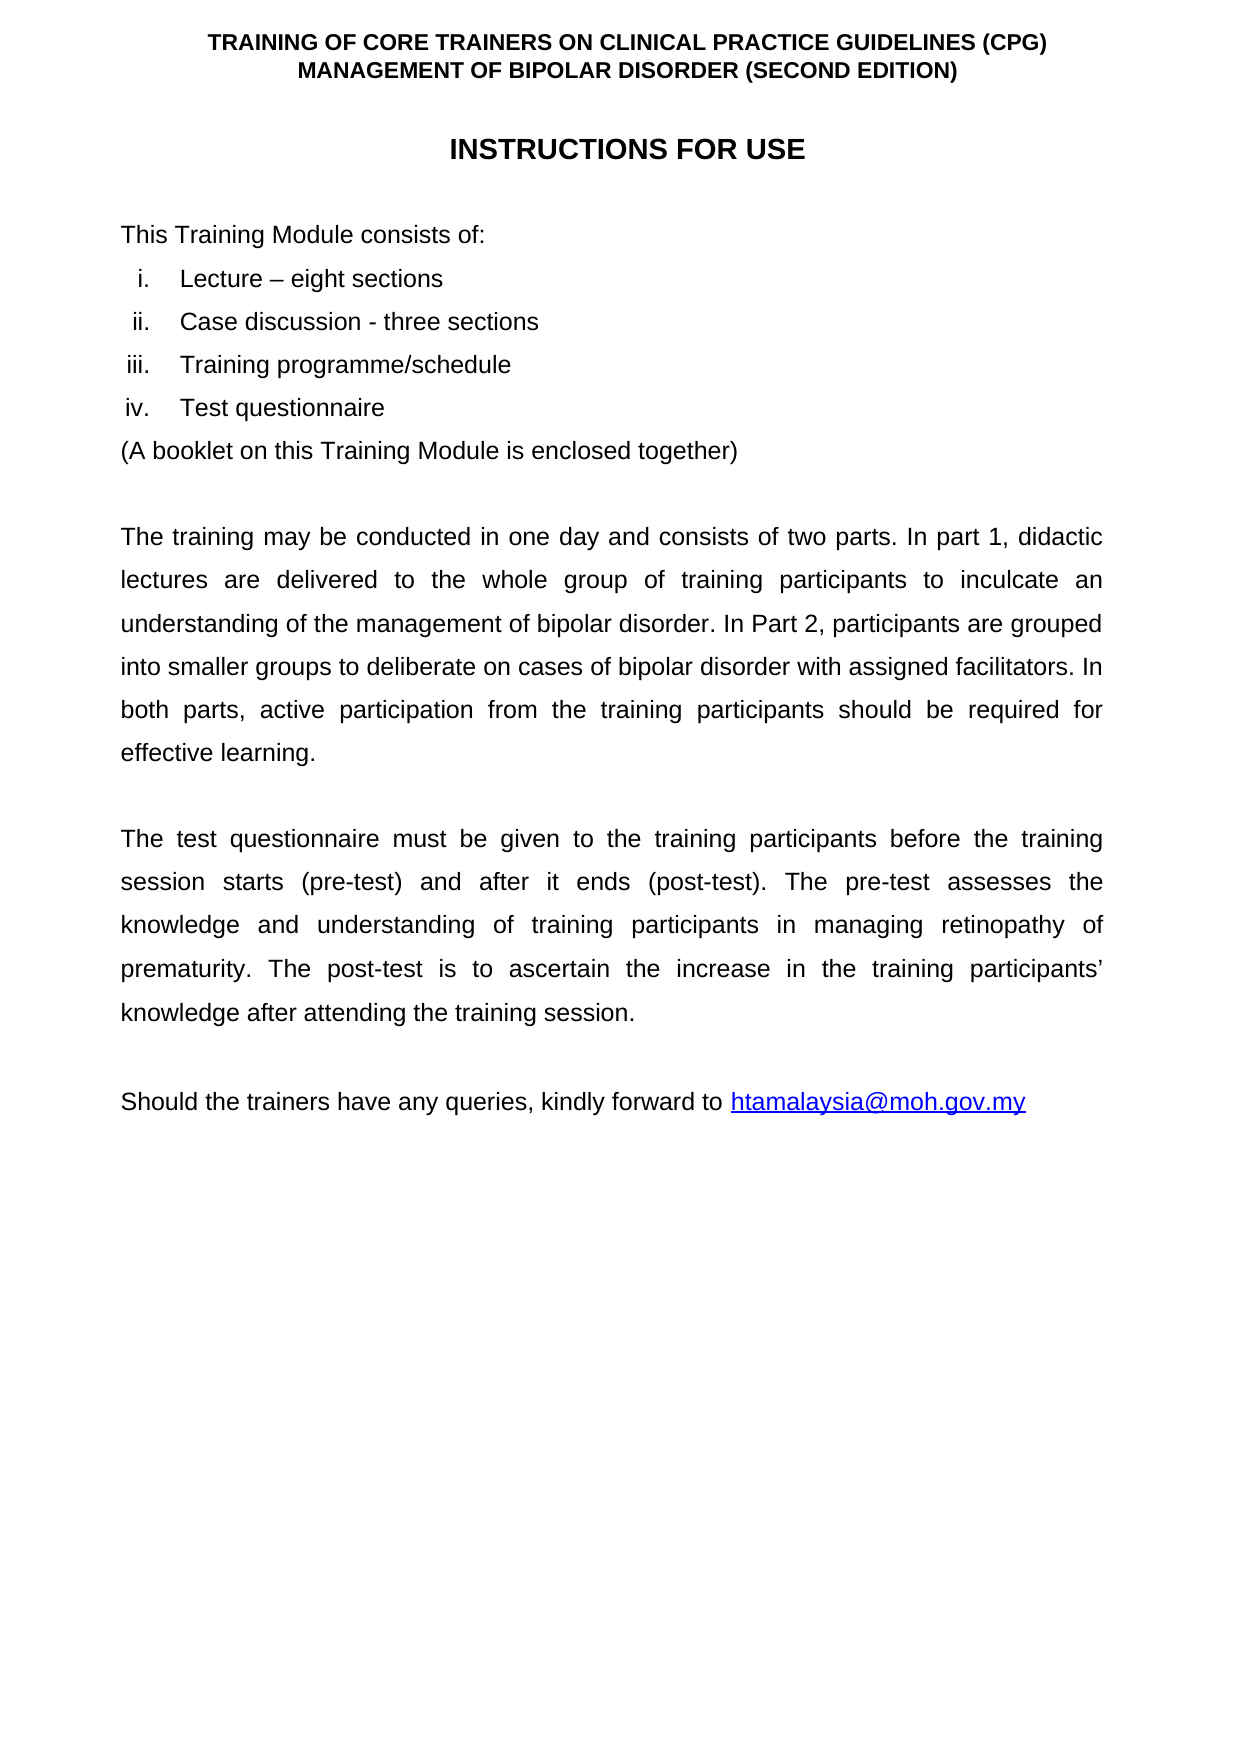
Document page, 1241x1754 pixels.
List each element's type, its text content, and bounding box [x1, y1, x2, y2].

text The training may be conducted in one day and consists of two parts. In part 1, didactic lectures are delivered to the whole group of training participants to inculcate an understanding of the management of bipolar disorder. In Part 2, participants are grouped into smaller groups to deliberate on cases of bipolar disorder with assigned facilitators. In both parts, active participation from the training participants should be required for effective learning. [120, 522, 1105, 767]
text Should the trainers have any queries, kindly forward to htamalaysia@moh.gov.my [120, 1086, 1105, 1115]
list Test questionnaire [120, 393, 1105, 422]
list Lecture – eight sections [120, 264, 1105, 292]
list Training programme/schedule [120, 350, 1105, 379]
text (A booklet on this Training Module is enclosed together) [120, 436, 1105, 465]
text The test questionnaire must be given to the training participants before the training session starts (pre-test) and after it ends (post-test). The pre-test assesses the knowledge and understanding of training participants in managing retinopathy of prematurity. The post-test is to ascertain the increase in the training participants’ knowledge after attending the training session. [120, 824, 1105, 1028]
text INSTRUCTIONS FOR USE [150, 132, 1105, 165]
text This Training Module consists of: [120, 221, 1105, 249]
list Case discussion - three sections [120, 307, 1105, 336]
